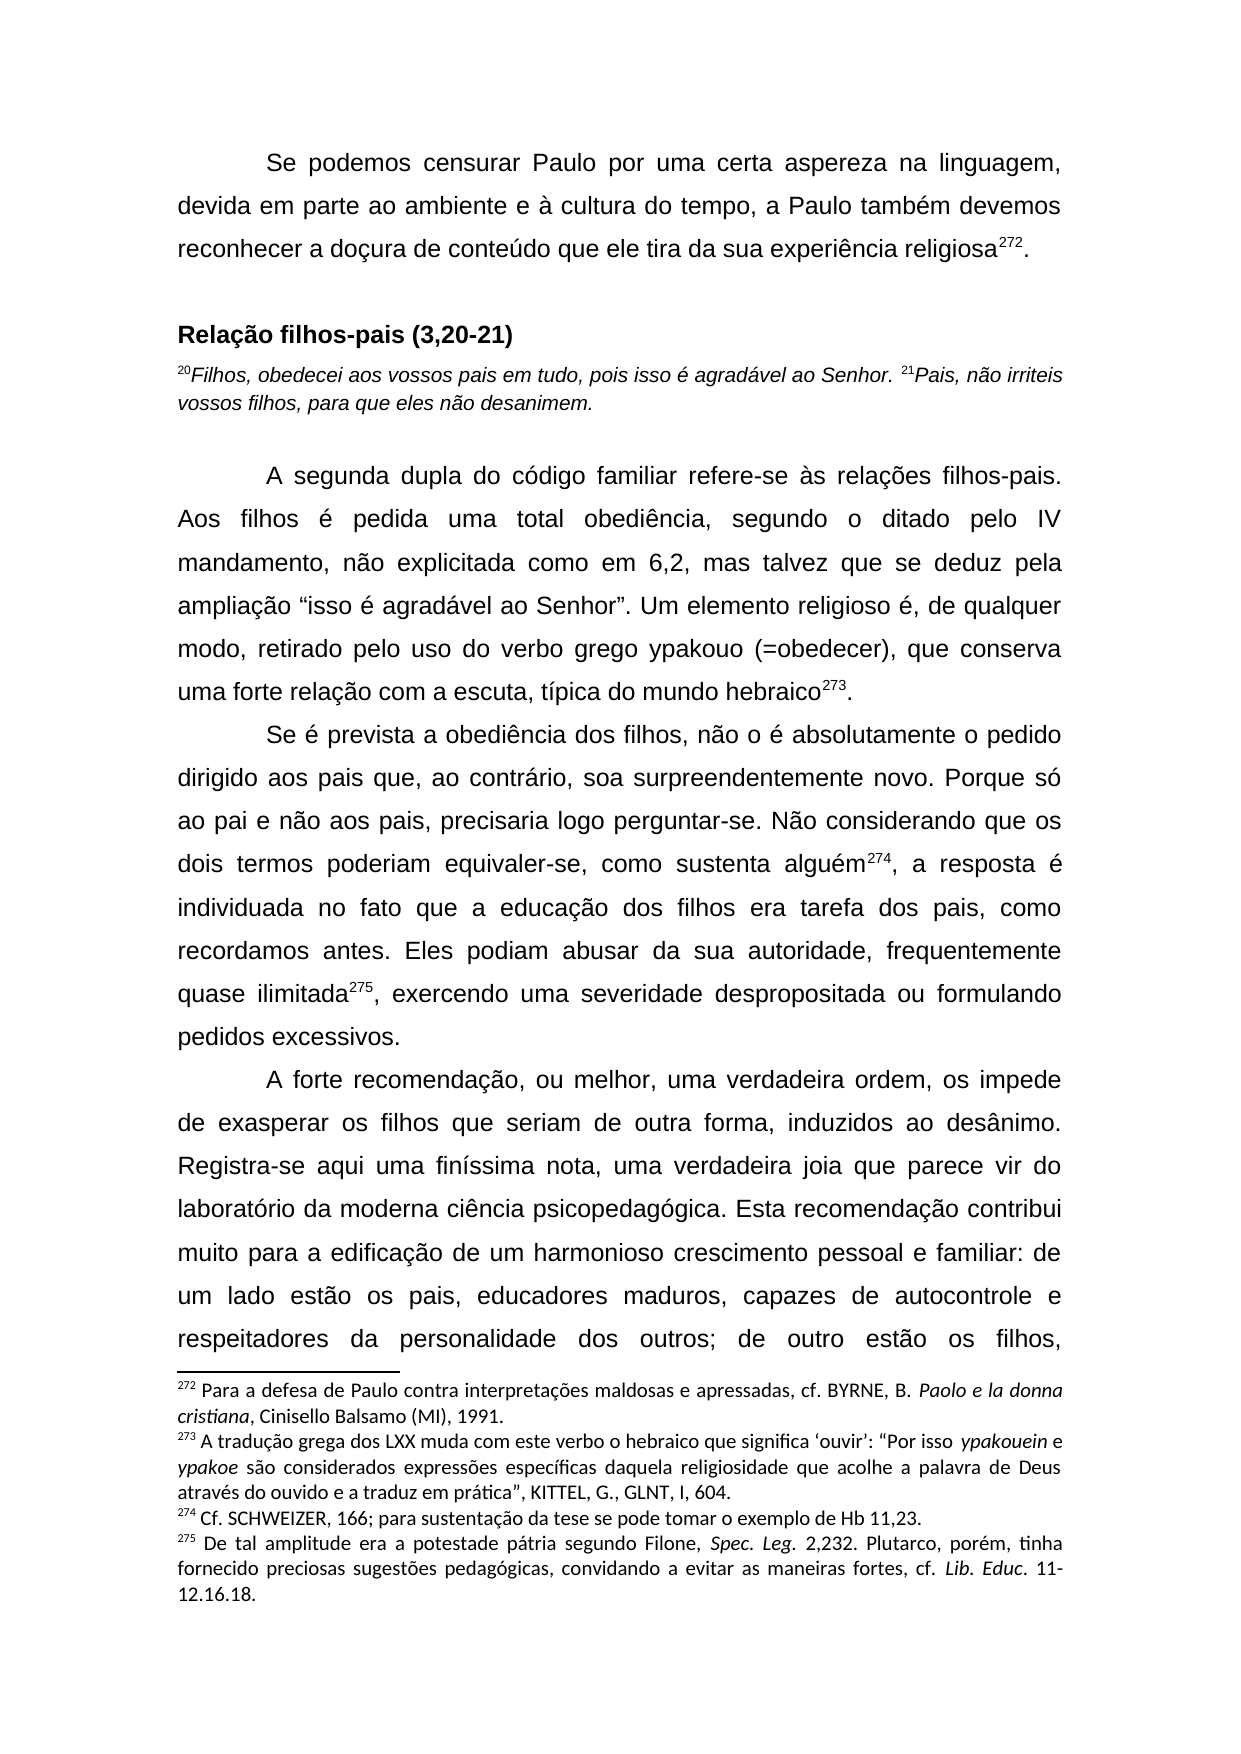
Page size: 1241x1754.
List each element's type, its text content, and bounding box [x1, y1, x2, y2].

text Se podemos censurar Paulo por uma certa aspereza na linguagem, devida em parte ao ambiente e à cultura do tempo, a Paulo também devemos reconhecer a doçura de conteúdo que ele tira da sua experiência religiosa. [177, 148, 1063, 263]
text Relação filhos-pais (3,20-21) [177, 320, 1063, 349]
text A segunda dupla do código familiar refere-se às relações filhos-pais. Aos filhos é pedida uma total obediência, segundo o ditado pelo IV mandamento, não explicitada como em 6,2, mas talvez que se deduz pela ampliação “isso é agradável ao Senhor”. Um elemento religioso é, de qualquer modo, retirado pelo uso do verbo grego ypakouo (=obedecer), que conserva uma forte relação com a escuta, típica do mundo hebraico. [177, 461, 1063, 706]
text Se é prevista a obediência dos filhos, não o é absolutamente o pedido dirigido aos pais que, ao contrário, soa surpreendentemente novo. Porque só ao pai e não aos pais, precisaria logo perguntar-se. Não considerando que os dois termos poderiam equivaler-se, como sustenta alguém, a resposta é individuada no fato que a educação dos filhos era tarefa dos pais, como recordamos antes. Eles podiam abusar da sua autoridade, frequentemente quase ilimitada, exercendo uma severidade despropositada ou formulando pedidos excessivos. [177, 720, 1063, 1051]
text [177, 1065, 1063, 1353]
text 20Filhos, obedecei aos vossos pais em tudo, pois isso é agradável ao Senhor. 21Pais, não irriteis vossos filhos, para que eles não desanimem. [177, 363, 1063, 415]
